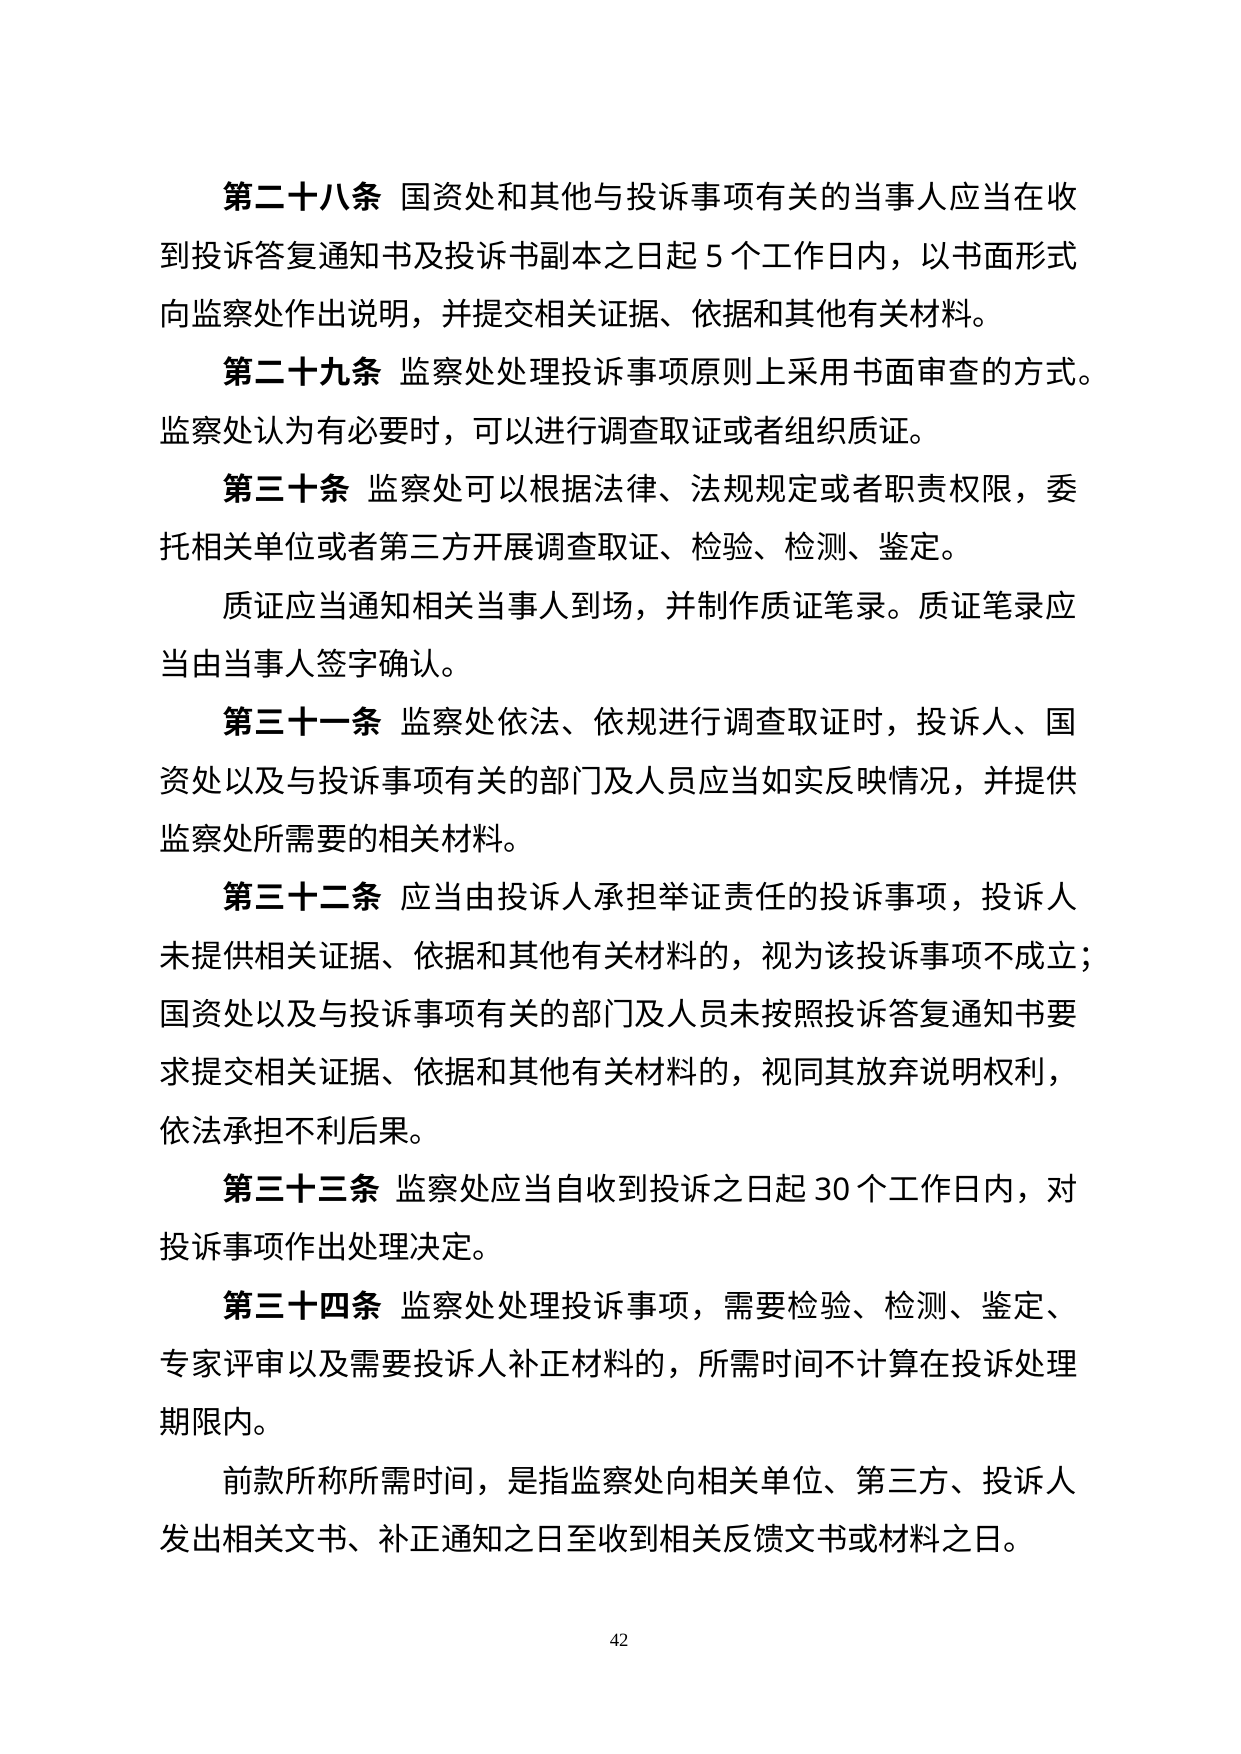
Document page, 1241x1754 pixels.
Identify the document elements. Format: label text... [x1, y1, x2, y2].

text 第三十二条 应当由投诉人承担举证责任的投诉事项，投诉人未提供相关证据、依据和其他有关材料的，视为该投诉事项不成立；国资处以及与投诉事项有关的部门及人员未按照投诉答复通知书要求提交相关证据、依据和其他有关材料的，视同其放弃说明权利，依法承担不利后果。 [159, 862, 1078, 1154]
text 第二十八条 国资处和其他与投诉事项有关的当事人应当在收到投诉答复通知书及投诉书副本之日起5个工作日内，以书面形式向监察处作出说明，并提交相关证据、依据和其他有关材料。 [159, 162, 1078, 337]
text 第三十一条 监察处依法、依规进行调查取证时，投诉人、国资处以及与投诉事项有关的部门及人员应当如实反映情况，并提供监察处所需要的相关材料。 [159, 687, 1078, 862]
text 第三十四条 监察处处理投诉事项，需要检验、检测、鉴定、专家评审以及需要投诉人补正材料的，所需时间不计算在投诉处理期限内。 [159, 1270, 1078, 1445]
text 前款所称所需时间，是指监察处向相关单位、第三方、投诉人发出相关文书、补正通知之日至收到相关反馈文书或材料之日。 [159, 1445, 1078, 1562]
text 第三十三条 监察处应当自收到投诉之日起30个工作日内，对投诉事项作出处理决定。 [159, 1154, 1078, 1270]
text 第二十九条 监察处处理投诉事项原则上采用书面审查的方式。监察处认为有必要时，可以进行调查取证或者组织质证。 [159, 337, 1078, 454]
text 质证应当通知相关当事人到场，并制作质证笔录。质证笔录应当由当事人签字确认。 [159, 570, 1078, 687]
text 第三十条 监察处可以根据法律、法规规定或者职责权限，委托相关单位或者第三方开展调查取证、检验、检测、鉴定。 [159, 454, 1078, 570]
